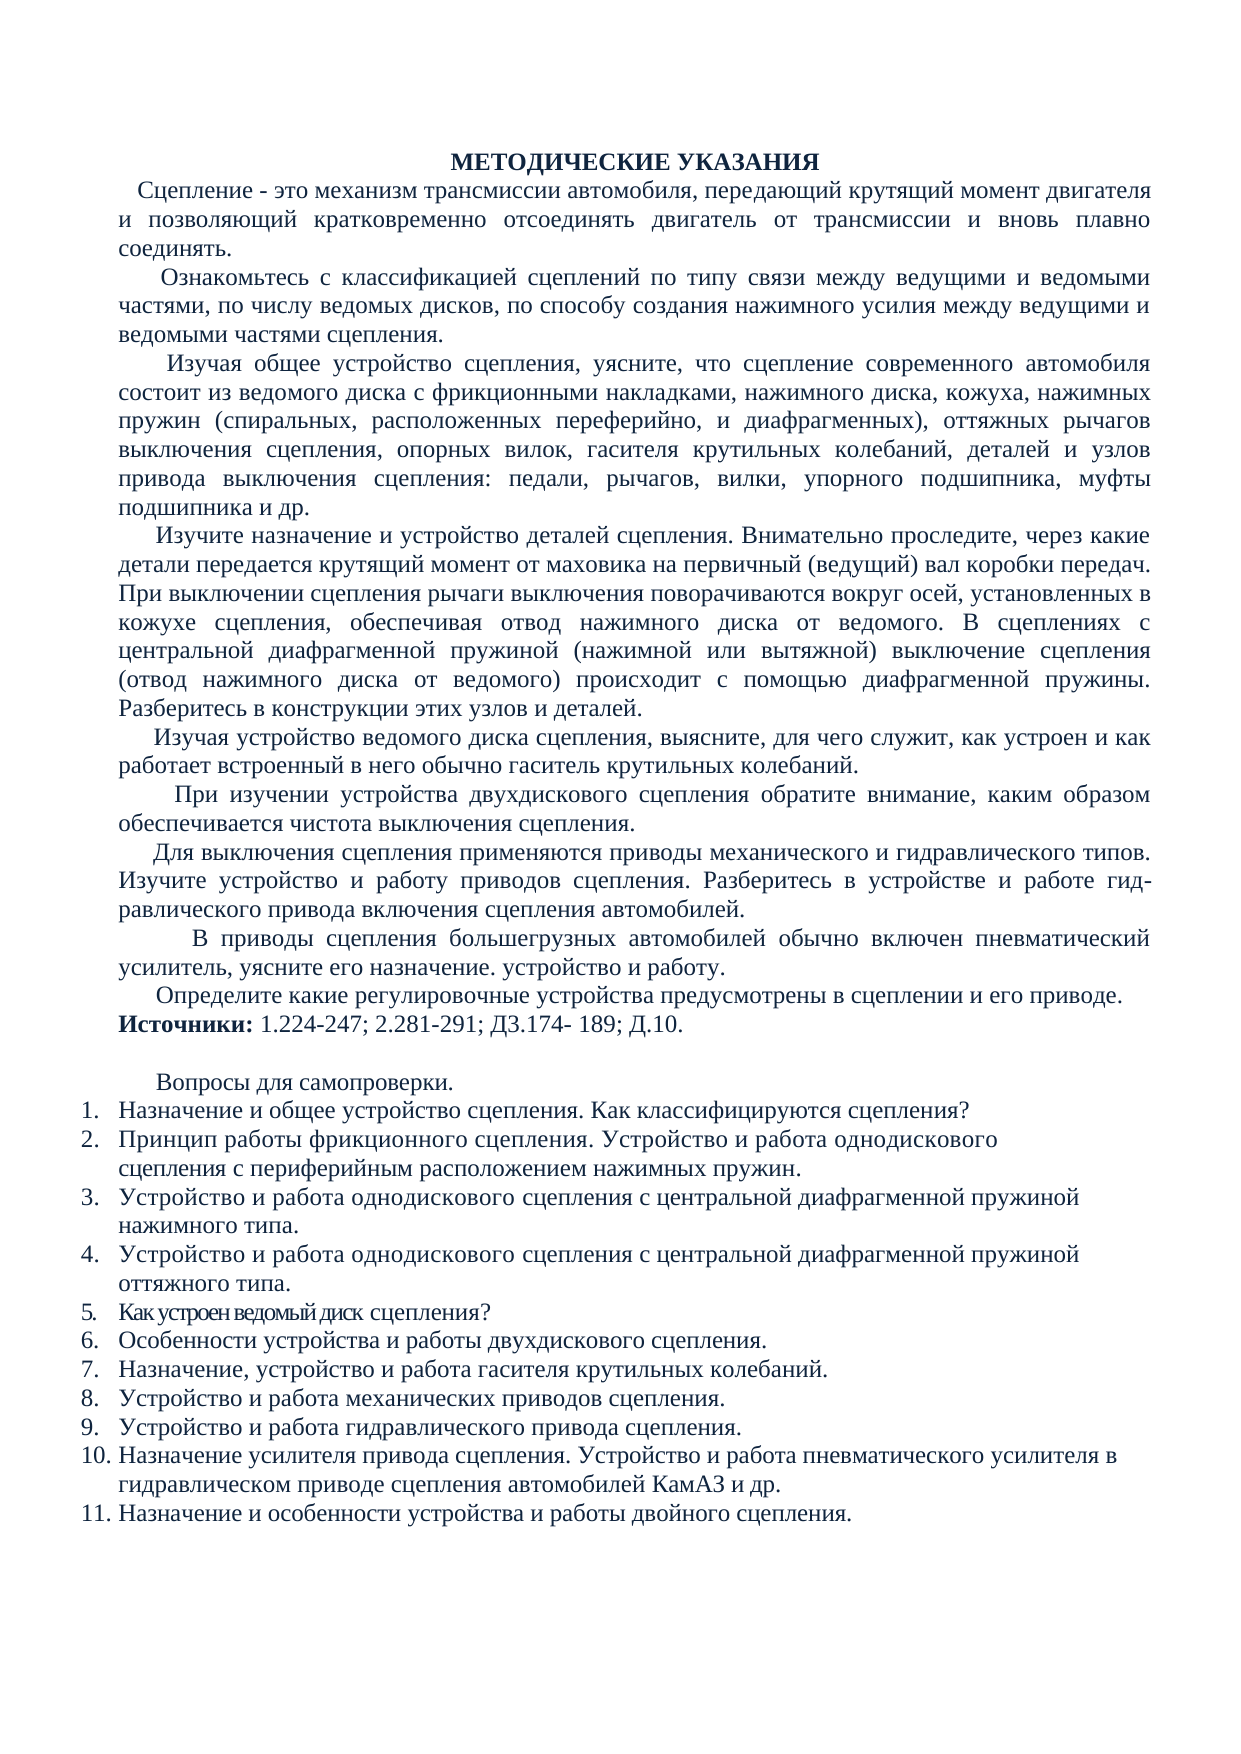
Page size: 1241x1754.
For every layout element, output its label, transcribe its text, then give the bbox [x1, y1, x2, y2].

list Как устроен ведомый диск сцепления? [81, 1297, 1152, 1326]
text Изучите назначение и устройство деталей сцепления. Внимательно проследите, через какие детали передается крутящий момент от маховика на первичный (ведущий) вал коробки передач. При выключении сцепления рычаги выключения поворачиваются вокруг осей, установленных в кожухе сцепления, обеспечивая отвод нажимного диска от ведомого. В сцеплениях с центральной диафрагменной пружиной (нажимной или вытяжной) выключение сцепления (отвод нажимного диска от ведомого) происходит с помощью диафрагменной пружины. Разберитесь в конструкции этих узлов и деталей. [118, 521, 1152, 722]
list Назначение и общее устройство сцепления. Как классифицируются сцепления? [81, 1096, 1152, 1124]
text При изучении устройства двухдискового сцепления обратите внимание, каким образом обеспечивается чистота выключения сцепления. [118, 779, 1152, 837]
list Устройство и работа однодискового сцепления с центральной диафрагменной пружиной нажимного типа. [81, 1182, 1152, 1239]
list Назначение и особенности устройства и работы двойного сцепления. [81, 1498, 1152, 1527]
text Определите какие регулировочные устройства предусмотрены в сцеплении и его приводе. [118, 981, 1152, 1009]
list Особенности устройства и работы двухдискового сцепления. [81, 1326, 1152, 1354]
text Изучая общее устройство сцепления, уясните, что сцепление современного автомобиля состоит из ведомого диска с фрикционными накладками, нажимного диска, кожуха, нажимных пружин (спиральных, расположенных переферийно, и диафрагменных), оттяжных рычагов выключения сцепления, опорных вилок, гасителя крутильных колебаний, деталей и узлов привода выключения сцепления: педали, рычагов, вилки, упорного подшипника, муфты подшипника и др. [118, 348, 1152, 521]
text Сцепление - это механизм трансмиссии автомобиля, передающий крутящий момент двигателя и позволяющий кратковременно отсоединять двигатель от трансмиссии и вновь плавно соединять. [118, 176, 1152, 262]
text Ознакомьтесь с классификацией сцеплений по типу связи между ведущими и ведомыми частями, по числу ведомых дисков, по способу создания нажимного усилия между ведущими и ведомыми частями сцепления. [118, 262, 1152, 348]
list Устройство и работа гидравлического привода сцепления. [81, 1412, 1152, 1441]
text Вопросы для самопроверки. [118, 1067, 1152, 1096]
list Устройство и работа механических приводов сцепления. [81, 1383, 1152, 1412]
text МЕТОДИЧЕСКИЕ УКАЗАНИЯ [118, 147, 1152, 176]
list Устройство и работа однодискового сцепления с центральной диафрагменной пружиной оттяжного типа. [81, 1239, 1152, 1297]
text Для выключения сцепления применяются приводы механического и гидравлического типов. Изучите устройство и работу приводов сцепления. Разберитесь в устройстве и работе гидравлического привода включения сцепления автомобилей. [118, 837, 1152, 923]
list Принцип работы фрикционного сцепления. Устройство и работа однодискового сцепления с периферийным расположением нажимных пружин. [81, 1124, 1152, 1182]
list Назначение усилителя привода сцепления. Устройство и работа пневматического усилителя в гидравлическом приводе сцепления автомобилей КамАЗ и др. [81, 1441, 1152, 1498]
text Изучая устройство ведомого диска сцепления, выясните, для чего служит, как устроен и как работает встроенный в него обычно гаситель крутильных колебаний. [118, 722, 1152, 779]
text Источники: 1.224-247; 2.281-291; Д3.174- 189; Д.10. [118, 1009, 1152, 1038]
list Назначение, устройство и работа гасителя крутильных колебаний. [81, 1354, 1152, 1383]
text В приводы сцепления большегрузных автомобилей обычно включен пневматический усилитель, уясните его назначение. устройство и работу. [118, 923, 1152, 981]
